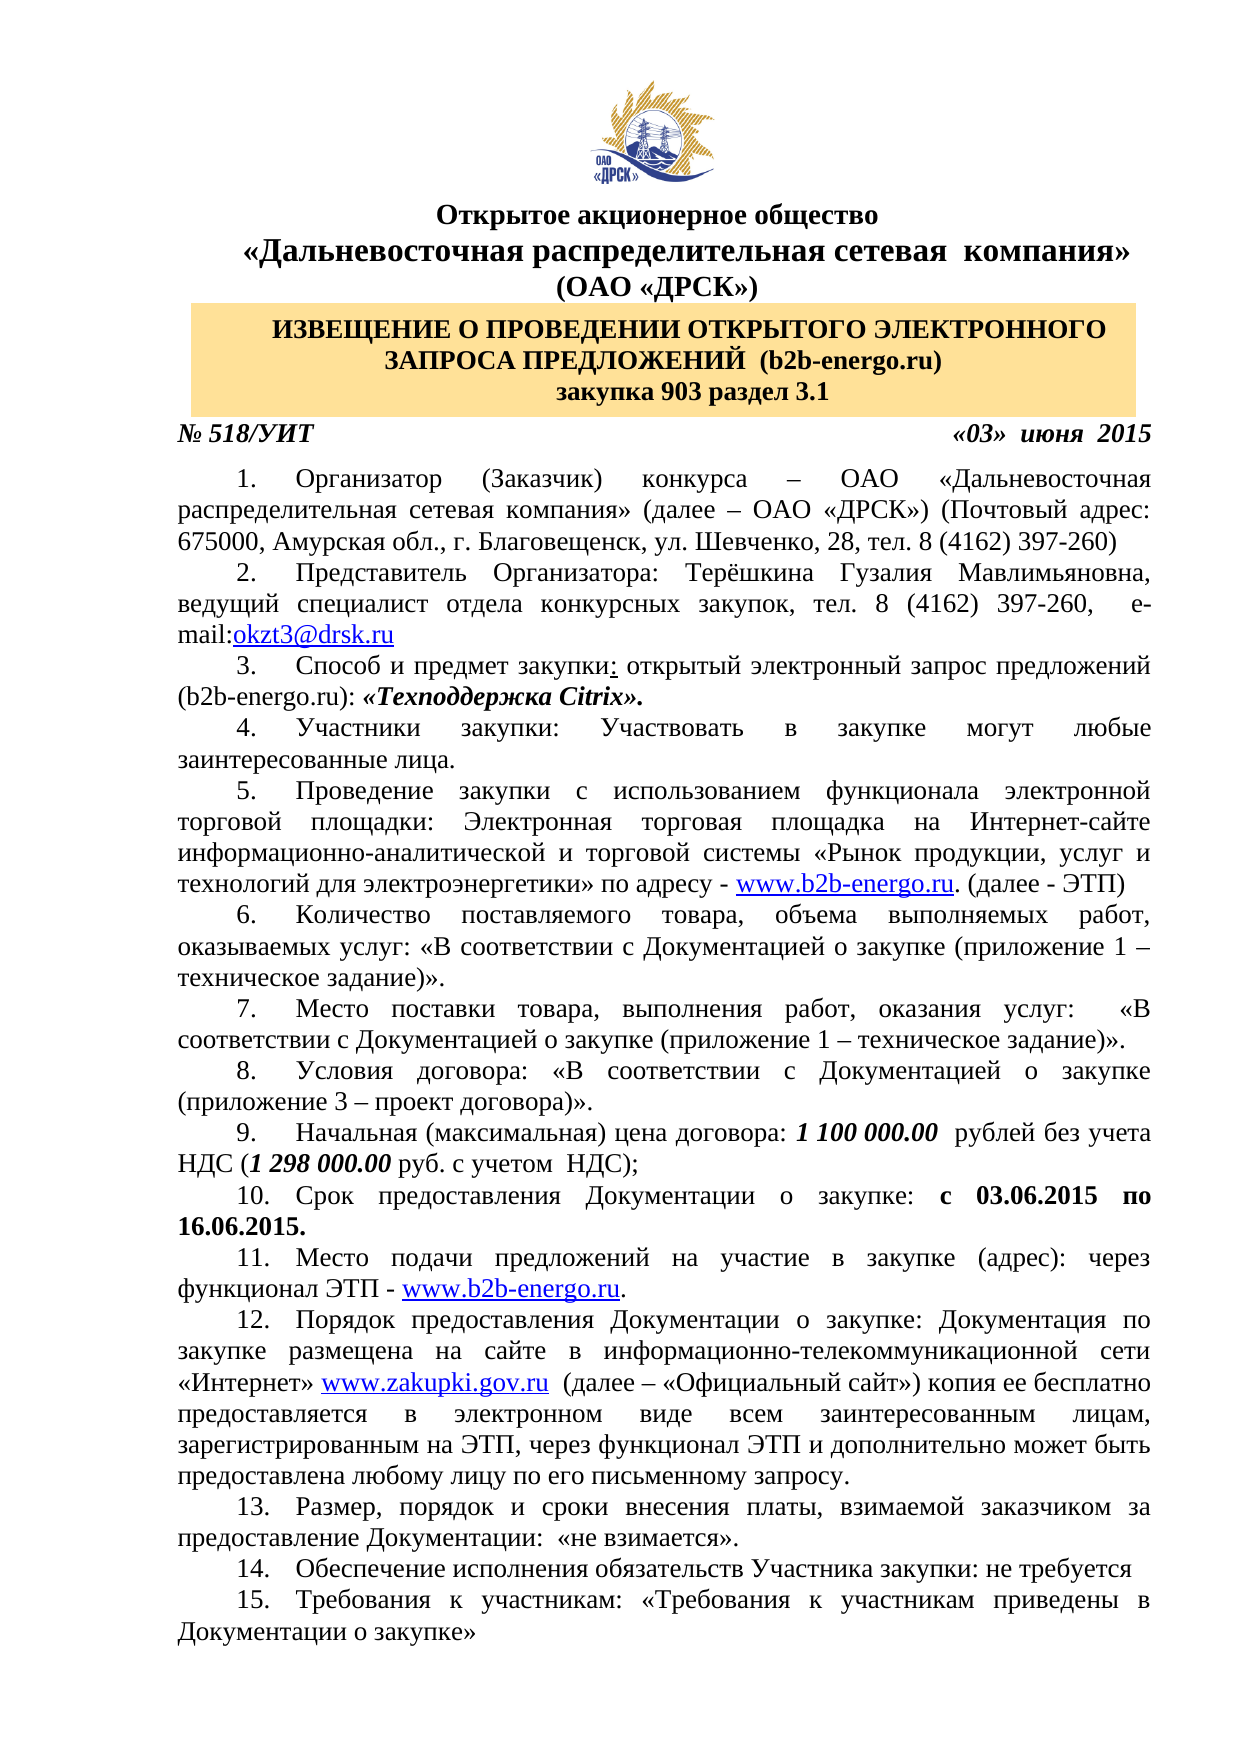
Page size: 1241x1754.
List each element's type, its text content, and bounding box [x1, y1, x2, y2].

list Место подачи предложений на участие в закупке (адрес): через функционал ЭТП - www.b2b-energo.ru. [177, 1241, 1152, 1303]
list Порядок предоставления Документации о закупке: Документация по закупке размещена на сайте в информационно-телекоммуникационной сети «Интернет» www.zakupki.gov.ru (далее – «Официальный сайт») копия ее бесплатно предоставляется в электронном виде всем заинтересованным лицам, зарегистрированным на ЭТП, через функционал ЭТП и дополнительно может быть предоставлена любому лицу по его письменному запросу. [177, 1303, 1152, 1490]
list Участники закупки: Участвовать в закупке могут любые заинтересованные лица. [177, 712, 1152, 774]
list Представитель Организатора: Терёшкина Гузалия Мавлимьяновна, ведущий специалист отдела конкурсных закупок, тел. 8 (4162) 397-260, e-mail:okzt3@drsk.ru [177, 556, 1152, 649]
picture [589, 80, 715, 184]
list Проведение закупки с использованием функционала электронной торговой площадки: Электронная торговая площадка на Интернет-сайте информационно-аналитической и торговой системы «Рынок продукции, услуг и технологий для электроэнергетики» по адресу - www.b2b-energo.ru. (далее - ЭТП) [177, 774, 1152, 898]
list Требования к участникам: «Требования к участникам приведены в Документации о закупке» [177, 1584, 1152, 1646]
table_header «03» июня 2015 [664, 417, 1163, 448]
table_header ИЗВЕЩЕНИЕ О ПРОВЕДЕНИИ ОТКРЫТОГО ЭЛЕКТРОННОГО ЗАПРОСА ПРЕДЛОЖЕНИЙ (b2b-energo.ru) закупка 903 раздел 3.1 [191, 303, 1136, 417]
list Обеспечение исполнения обязательств Участника закупки: не требуется [177, 1552, 1152, 1584]
list Размер, порядок и сроки внесения платы, взимаемой заказчиком за предоставление Документации: «не взимается». [177, 1490, 1152, 1552]
list Способ и предмет закупки: открытый электронный запрос предложений (b2b-energo.ru): «Техподдержка Citrix». [177, 649, 1152, 712]
text (ОАО «ДРСК») [177, 269, 1137, 303]
list Срок предоставления Документации о закупке: с 03.06.2015 по 16.06.2015. [177, 1179, 1152, 1241]
text «Дальневосточная распределительная сетевая компания» [177, 231, 1137, 269]
table_header № 518/УИТ [166, 417, 664, 448]
list Организатор (Заказчик) конкурса – ОАО «Дальневосточная распределительная сетевая компания» (далее – ОАО «ДРСК») (Почтовый адрес: 675000, Амурская обл., г. Благовещенск, ул. Шевченко, 28, тел. 8 (4162) 397-260) [177, 462, 1152, 556]
list Количество поставляемого товара, объема выполняемых работ, оказываемых услуг: «В соответствии с Документацией о закупке (приложение 1 – техническое задание)». [177, 898, 1152, 992]
list Начальная (максимальная) цена договора: 1 100 000.00 рублей без учета НДС (1 298 000.00 руб. с учетом НДС); [177, 1116, 1152, 1179]
text Открытое акционерное общество [177, 197, 1137, 231]
list Условия договора: «В соответствии с Документацией о закупке (приложение 3 – проект договора)». [177, 1054, 1152, 1116]
list Место поставки товара, выполнения работ, оказания услуг: «В соответствии с Документацией о закупке (приложение 1 – техническое задание)». [177, 992, 1152, 1054]
